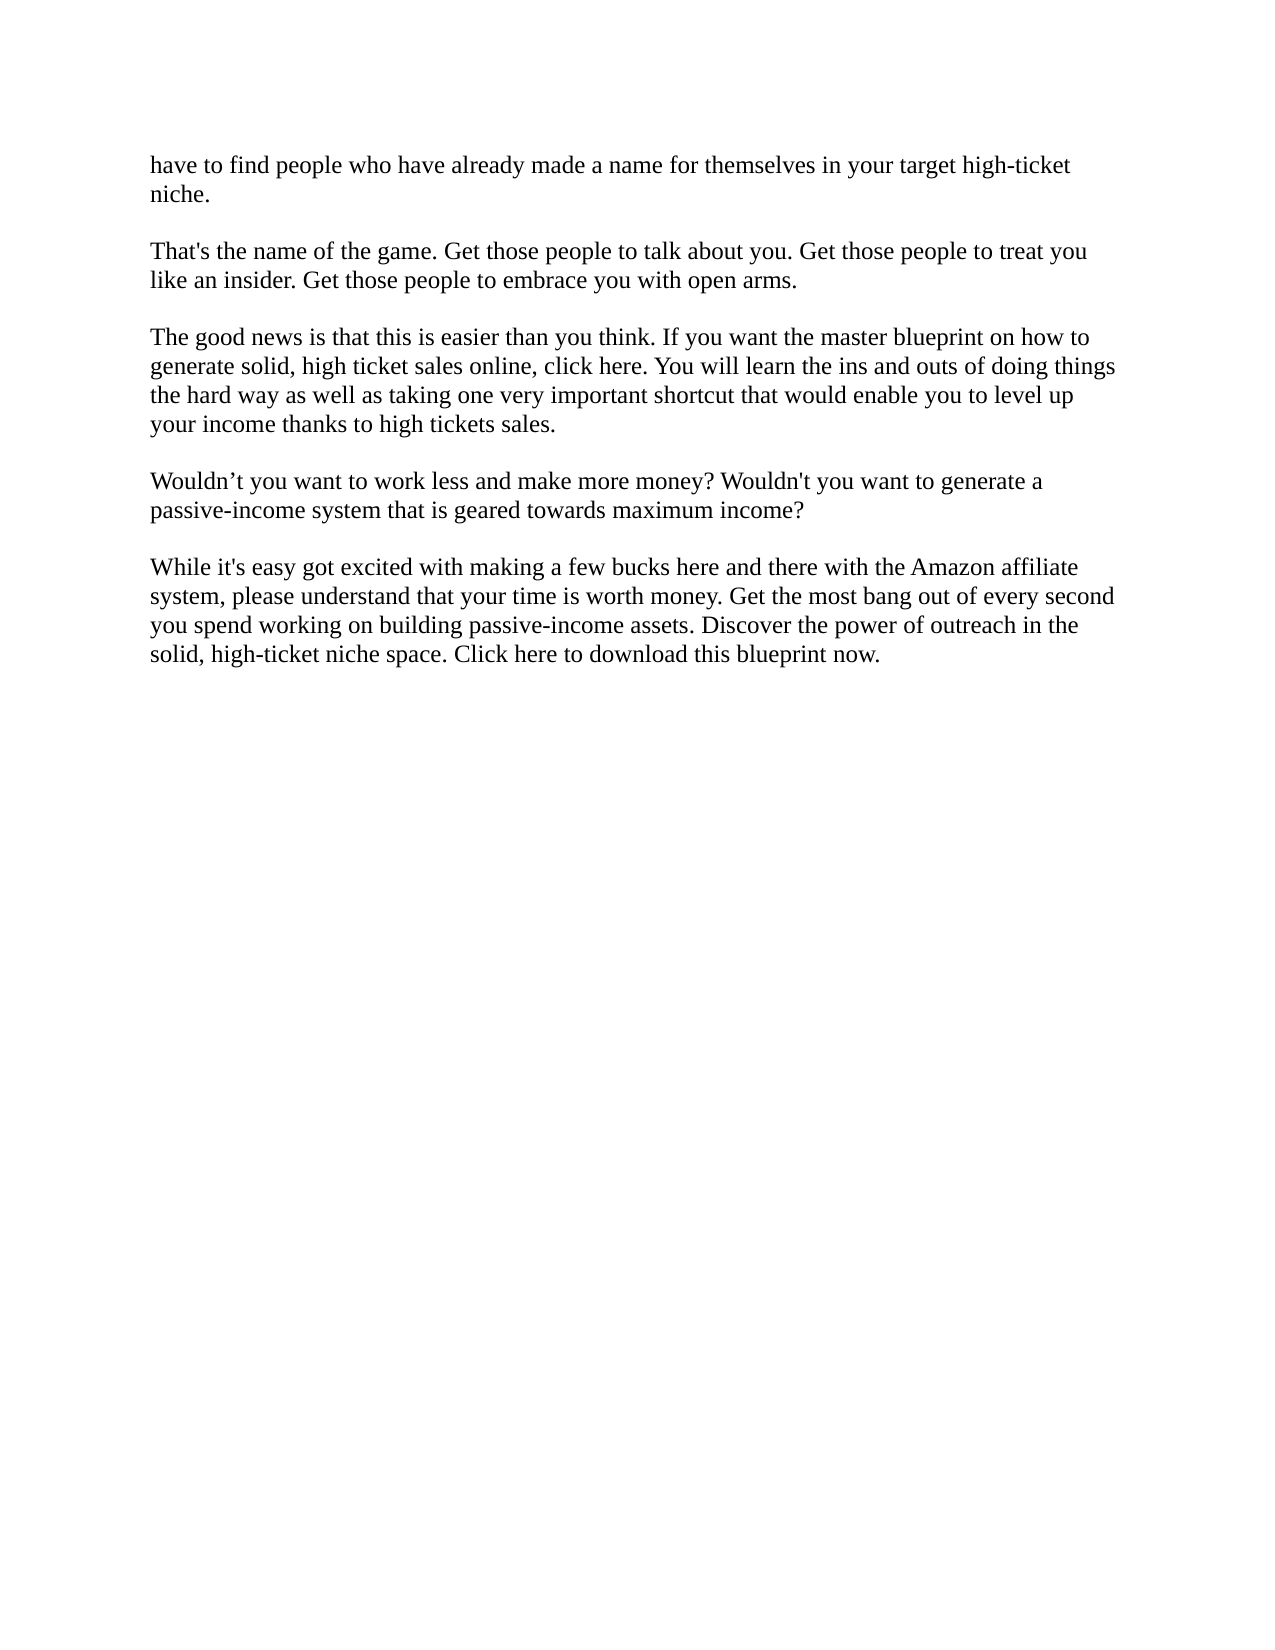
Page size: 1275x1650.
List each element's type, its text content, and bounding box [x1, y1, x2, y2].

text Wouldn’t you want to work less and make more money? Wouldn't you want to generate a passive-income system that is geared towards maximum income? [150, 466, 1125, 524]
text That's the name of the game. Get those people to talk about you. Get those people to treat you like an insider. Get those people to embrace you with open arms. [150, 236, 1125, 294]
text The good news is that this is easier than you think. If you want the master blueprint on how to generate solid, high ticket sales online, click here. You will learn the ins and outs of doing things the hard way as well as taking one very important shortcut that would enable you to level up your income thanks to high tickets sales. [150, 322, 1125, 437]
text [150, 150, 1125, 207]
text While it's easy got excited with making a few bucks here and there with the Amazon affiliate system, please understand that your time is worth money. Get the most bang out of every second you spend working on building passive-income assets. Discover the power of outreach in the solid, high-ticket niche space. Click here to download this blueprint now. [150, 552, 1125, 667]
